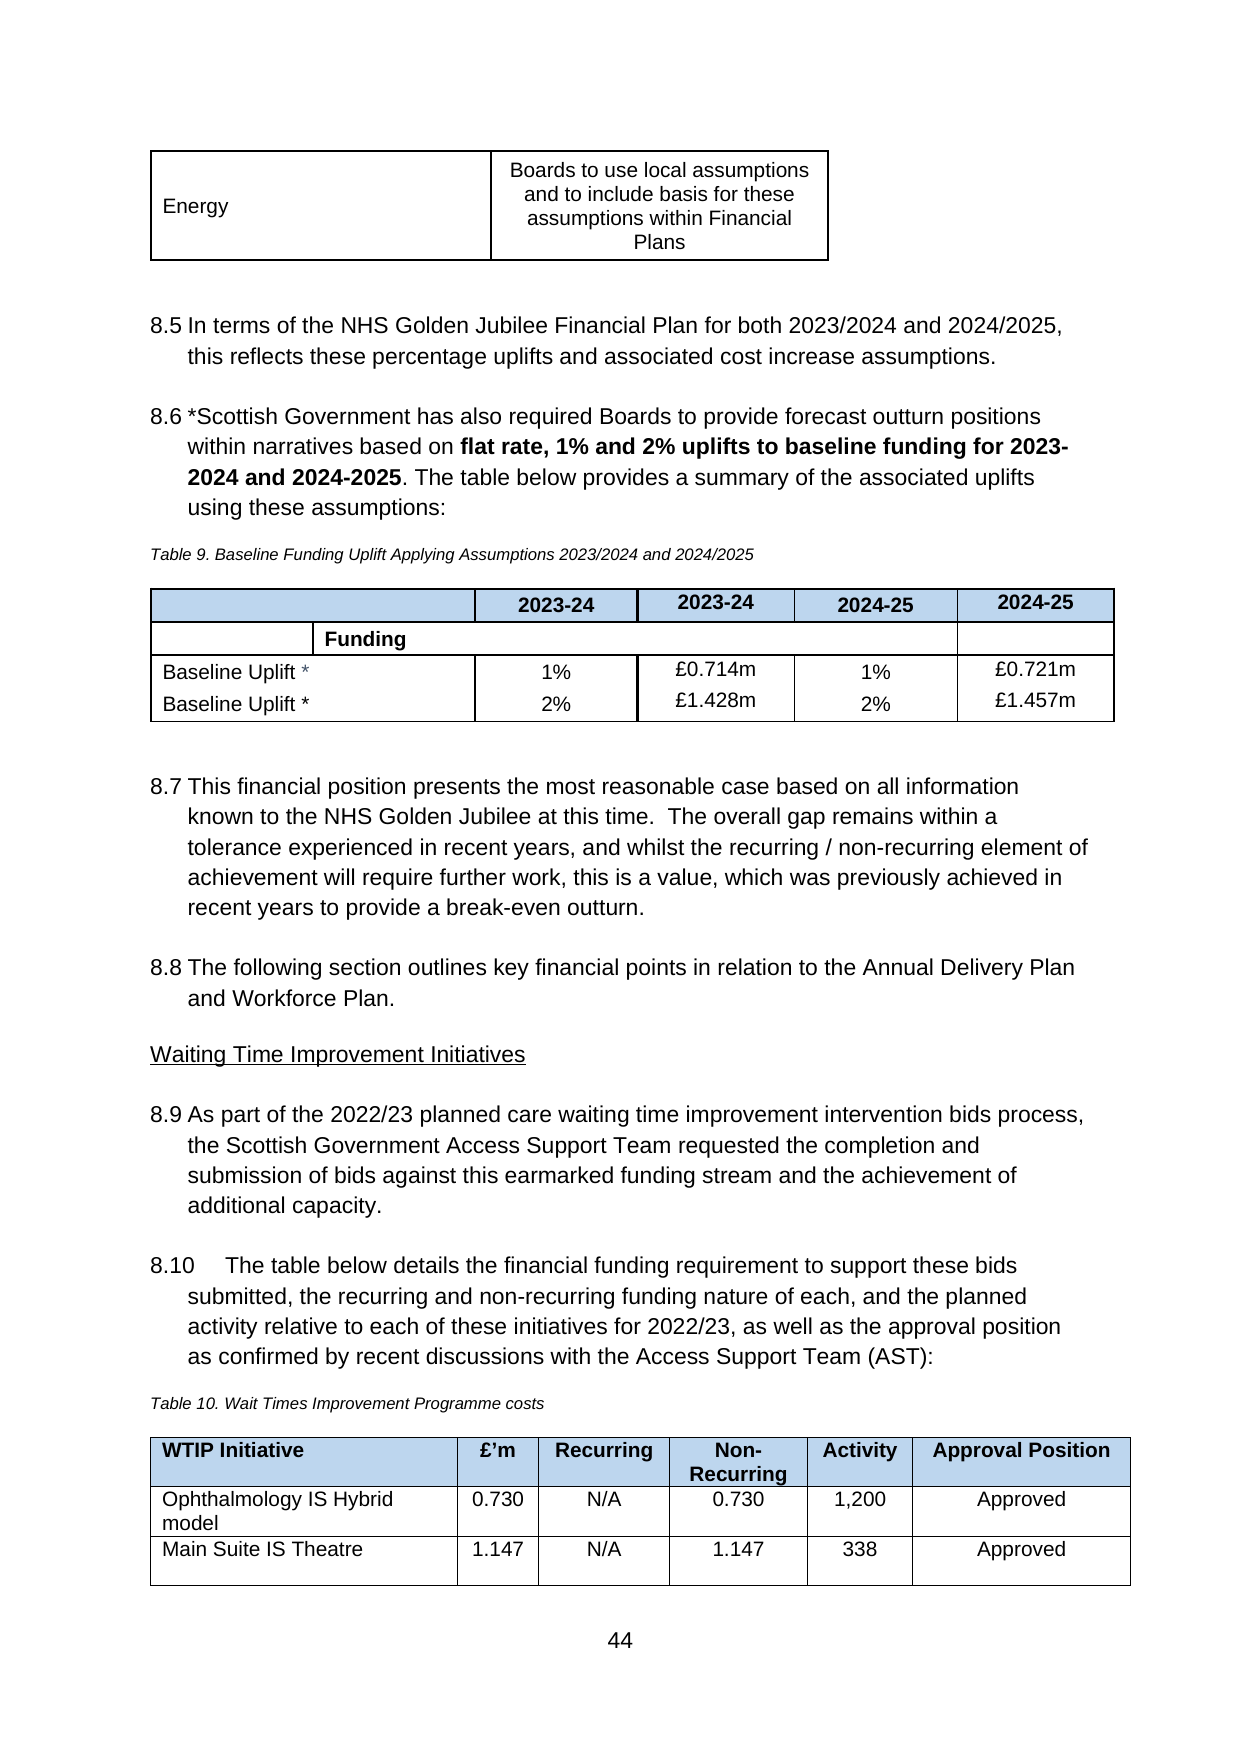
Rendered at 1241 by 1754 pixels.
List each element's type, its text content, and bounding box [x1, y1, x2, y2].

table_cell 1,200 [808, 1487, 912, 1536]
table_header Non-Recurring [670, 1438, 807, 1486]
list *Scottish Government has also required Boards to provide forecast outturn positions within narratives based on flat rate, 1% and 2% uplifts to baseline funding for 2023-2024 and 2024-2025. The table below provides a summary of the associated uplifts using these assumptions: [150, 403, 1090, 520]
list As part of the 2022/23 planned care waiting time improvement intervention bids process, the Scottish Government Access Support Team requested the completion and submission of bids against this earmarked funding stream and the achievement of additional capacity. [150, 1101, 1090, 1218]
table_cell 0.730 [458, 1487, 538, 1536]
table_cell £0.721m [958, 656, 1113, 688]
table_header Approval Position [913, 1438, 1130, 1486]
table_header WTIP Initiative [151, 1438, 457, 1486]
table_cell Boards to use local assumptions and to include basis for these assumptions within Financial Plans [492, 152, 827, 259]
table_cell 2% [795, 688, 957, 721]
table_cell Main Suite IS Theatre [151, 1537, 457, 1585]
text Table 10. Wait Times Improvement Programme costs [150, 1394, 1090, 1413]
table_cell £0.714m [639, 656, 794, 688]
table_cell Baseline Uplift * [152, 656, 474, 688]
list The table below details the financial funding requirement to support these bids submitted, the recurring and non-recurring funding nature of each, and the planned activity relative to each of these initiatives for 2022/23, as well as the approval position as confirmed by recent discussions with the Access Support Team (AST): [150, 1252, 1090, 1369]
table_header £’m [458, 1438, 538, 1486]
table_cell 0.730 [670, 1487, 807, 1536]
table_header 2023-24 [639, 590, 794, 621]
table_cell Ophthalmology IS Hybrid model [151, 1487, 457, 1536]
table_cell [152, 623, 312, 654]
table_header Activity [808, 1438, 912, 1486]
text Table 9. Baseline Funding Uplift Applying Assumptions 2023/2024 and 2024/2025 [150, 545, 1090, 564]
table_cell [958, 623, 1113, 654]
table_cell Approved [913, 1537, 1130, 1585]
text Waiting Time Improvement Initiatives [150, 1041, 1090, 1067]
table_cell Baseline Uplift * [152, 688, 474, 721]
table_cell Approved [913, 1487, 1130, 1536]
list In terms of the NHS Golden Jubilee Financial Plan for both 2023/2024 and 2024/2025, this reflects these percentage uplifts and associated cost increase assumptions. [150, 312, 1090, 369]
table_header Recurring [539, 1438, 669, 1486]
table_header 2024-25 [958, 590, 1113, 621]
table_cell 1% [476, 656, 636, 688]
table_cell Funding [314, 623, 957, 654]
table_header [152, 590, 474, 621]
table_cell 1.147 [670, 1537, 807, 1585]
table_header 2024-25 [795, 590, 957, 621]
table_cell Energy [152, 152, 490, 259]
table_cell N/A [539, 1537, 669, 1585]
table_cell 2% [476, 688, 636, 721]
table_cell N/A [539, 1487, 669, 1536]
table_cell 1.147 [458, 1537, 538, 1585]
list This financial position presents the most reasonable case based on all information known to the NHS Golden Jubilee at this time. The overall gap remains within a tolerance experienced in recent years, and whilst the recurring / non-recurring element of achievement will require further work, this is a value, which was previously achieved in recent years to provide a break-even outturn. [150, 773, 1090, 920]
table_header 2023-24 [476, 590, 636, 621]
table_cell 338 [808, 1537, 912, 1585]
table_cell £1.457m [958, 688, 1113, 721]
list The following section outlines key financial points in relation to the Annual Delivery Plan and Workforce Plan. [150, 954, 1090, 1011]
table_cell £1.428m [639, 688, 794, 721]
table_cell 1% [795, 656, 957, 688]
